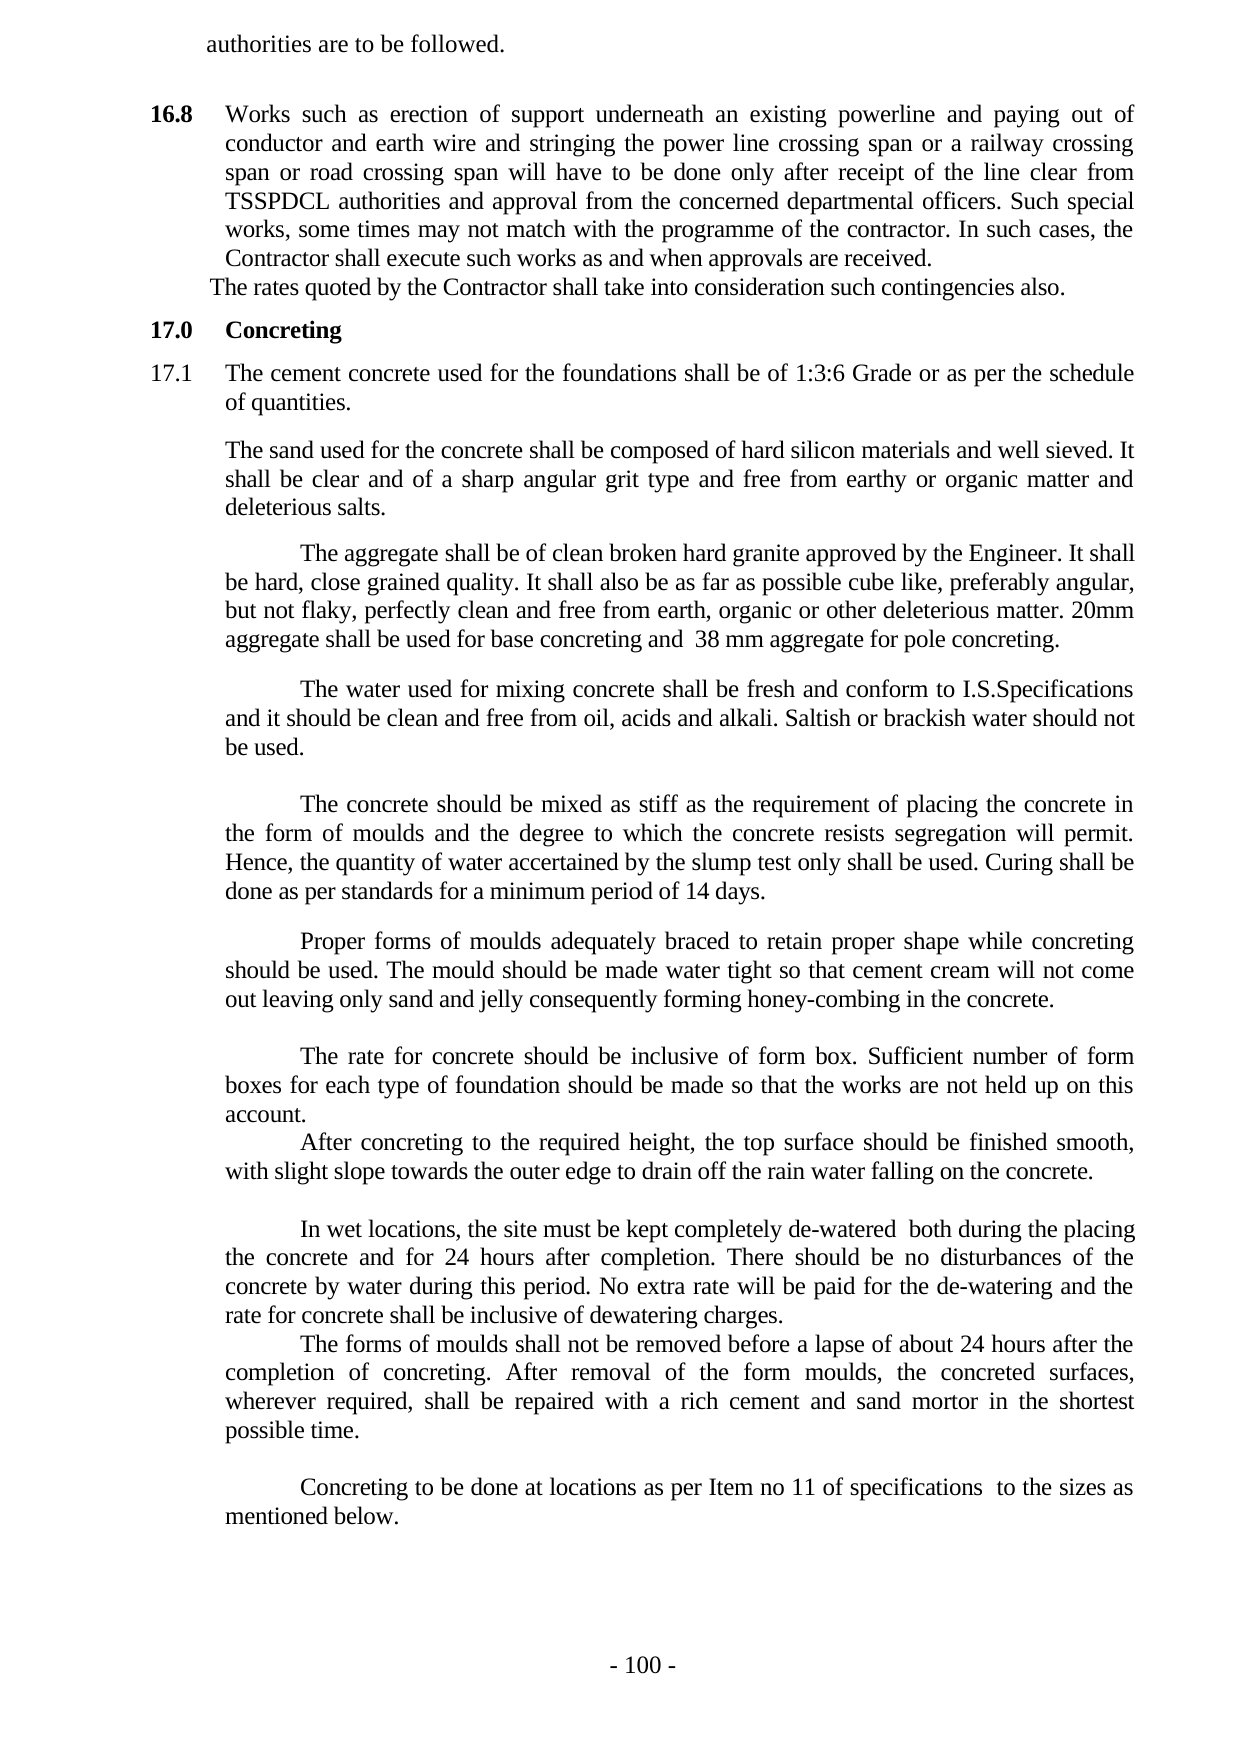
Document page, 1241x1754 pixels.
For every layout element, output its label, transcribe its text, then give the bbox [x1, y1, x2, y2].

list Concreting to be done at locations as per Item no 11 of specifications to the sizes as mentioned below. [150, 1472, 1135, 1530]
list The sand used for the concrete shall be composed of hard silicon materials and well sieved. It shall be clear and of a sharp angular grit type and free from earthy or organic matter and deleterious salts. [150, 435, 1135, 521]
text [150, 29, 1135, 58]
text 17.1 The cement concrete used for the foundations shall be of 1:3:6 Grade or as per the schedule of quantities. [150, 358, 1135, 416]
text 17.0 Concreting [150, 315, 1135, 344]
list The rate for concrete should be inclusive of form box. Sufficient number of form boxes for each type of foundation should be made so that the works are not held up on this account. [150, 1041, 1135, 1127]
list The water used for mixing concrete shall be fresh and conform to I.S.Specifications and it should be clean and free from oil, acids and alkali. Saltish or brackish water should not be used. [150, 674, 1135, 761]
list The aggregate shall be of clean broken hard granite approved by the Engineer. It shall be hard, close grained quality. It shall also be as far as possible cube like, preferably angular, but not flaky, perfectly clean and free from earth, organic or other deleterious matter. 20mm aggregate shall be used for base concreting and 38 mm aggregate for pole concreting. [150, 538, 1135, 653]
list Proper forms of moulds adequately braced to retain proper shape while concreting should be used. The mould should be made water tight so that cement cream will not come out leaving only sand and jelly consequently forming honey-combing in the concrete. [150, 926, 1135, 1012]
text The rates quoted by the Contractor shall take into consideration such contingencies also. [150, 272, 1135, 301]
list The concrete should be mixed as stiff as the requirement of placing the concrete in the form of moulds and the degree to which the concrete resists segregation will permit. Hence, the quantity of water accertained by the slump test only shall be used. Curing shall be done as per standards for a minimum period of 14 days. [150, 789, 1135, 904]
list After concreting to the required height, the top surface should be finished smooth, with slight slope towards the outer edge to drain off the rain water falling on the concrete. [150, 1127, 1135, 1185]
list The forms of moulds shall not be removed before a lapse of about 24 hours after the completion of concreting. After removal of the form moulds, the concreted surfaces, wherever required, shall be repaired with a rich cement and sand mortor in the shortest possible time. [150, 1329, 1135, 1444]
text 16.8 Works such as erection of support underneath an existing powerline and paying out of conductor and earth wire and stringing the power line crossing span or a railway crossing span or road crossing span will have to be done only after receipt of the line clear from TSSPDCL authorities and approval from the concerned departmental officers. Such special works, some times may not match with the programme of the contractor. In such cases, the Contractor shall execute such works as and when approvals are received. [150, 99, 1135, 272]
list In wet locations, the site must be kept completely de-watered both during the placing the concrete and for 24 hours after completion. There should be no disturbances of the concrete by water during this period. No extra rate will be paid for the de-watering and the rate for concrete shall be inclusive of dewatering charges. [150, 1214, 1135, 1329]
